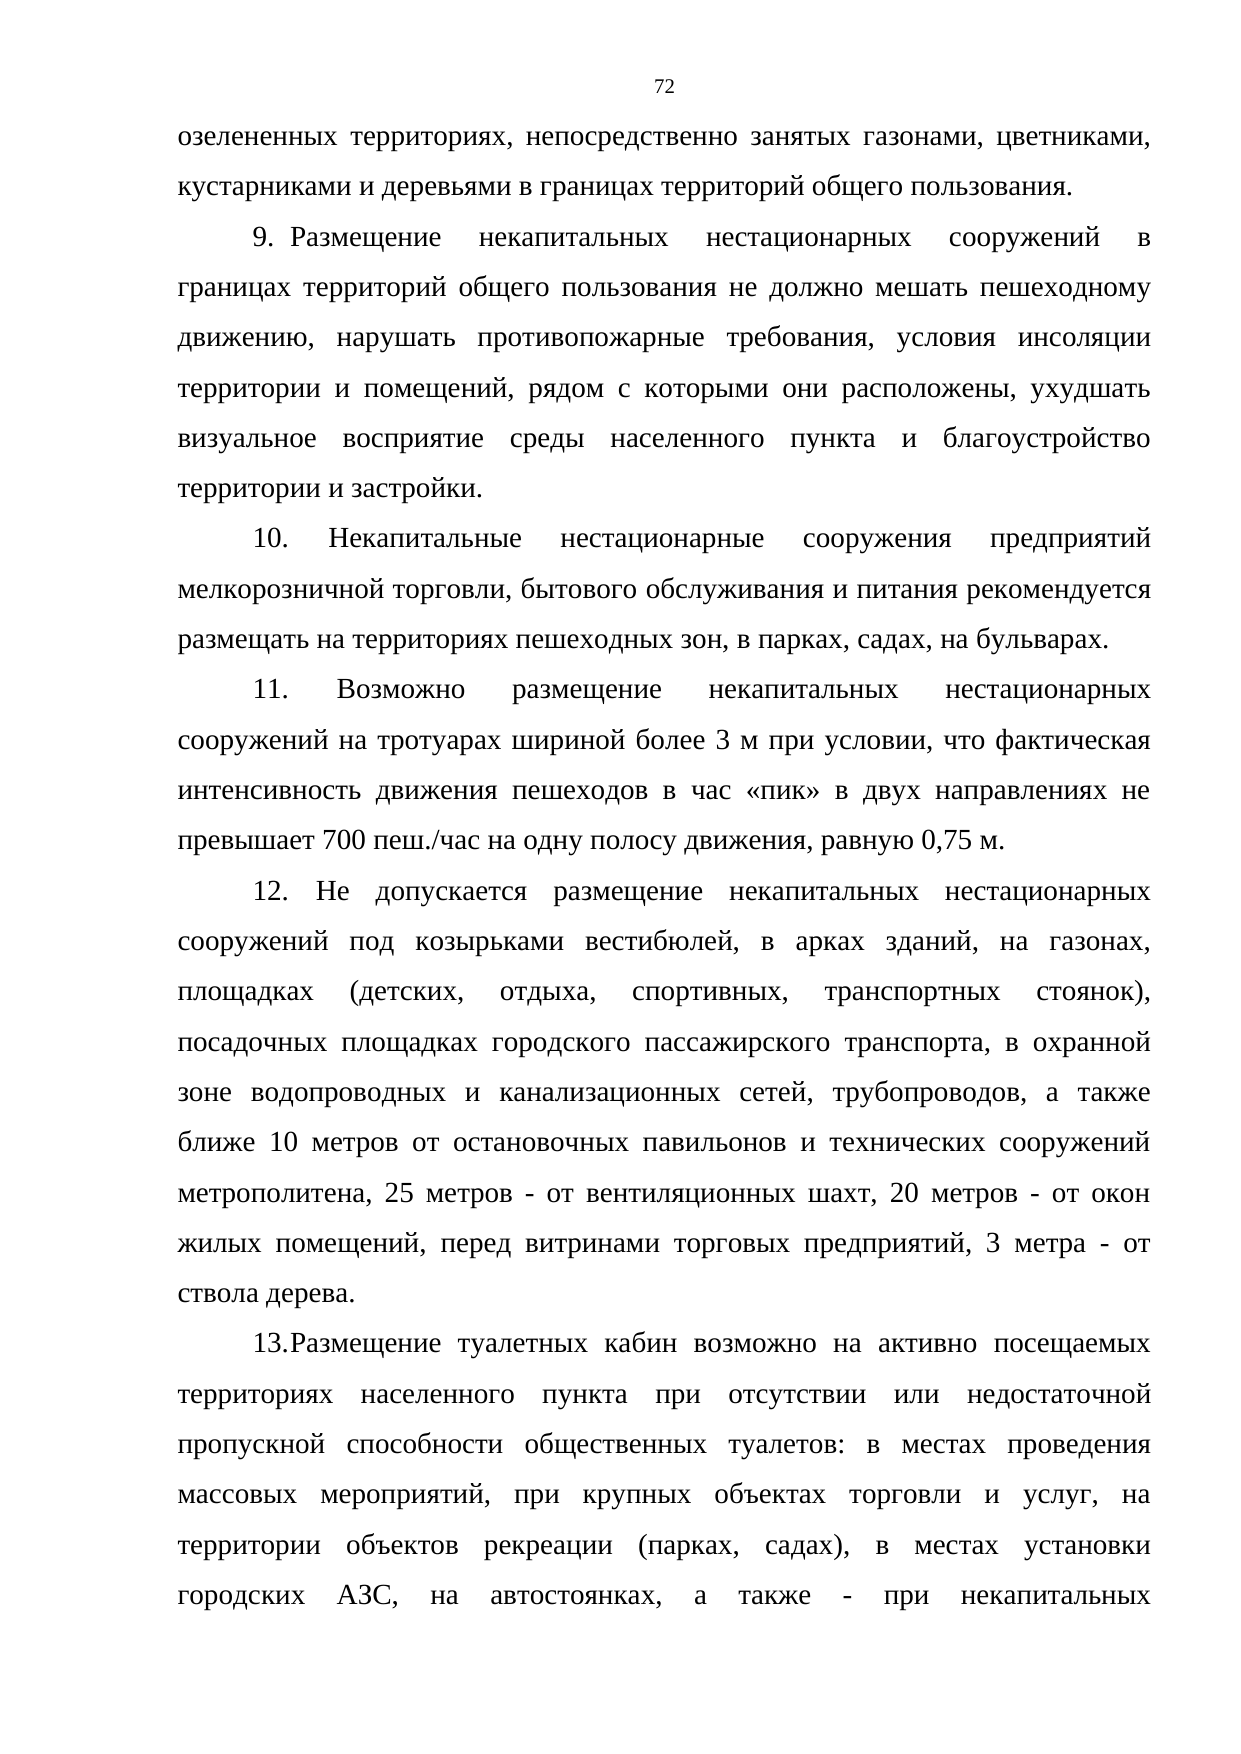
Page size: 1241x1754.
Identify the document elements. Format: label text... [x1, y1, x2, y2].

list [177, 118, 1152, 202]
list Не допускается размещение некапитальных нестационарных сооружений под козырьками вестибюлей, в арках зданий, на газонах, площадках (детских, отдыха, спортивных, транспортных стоянок), посадочных площадках городского пассажирского транспорта, в охранной зоне водопроводных и канализационных сетей, трубопроводов, а также ближе 10 метров от остановочных павильонов и технических сооружений метрополитена, 25 метров - от вентиляционных шахт, 20 метров - от окон жилых помещений, перед витринами торговых предприятий, 3 метра - от ствола дерева. [177, 873, 1152, 1309]
list Некапитальные нестационарные сооружения предприятий мелкорозничной торговли, бытового обслуживания и питания рекомендуется размещать на территориях пешеходных зон, в парках, садах, на бульварах. [177, 521, 1152, 655]
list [177, 1326, 1152, 1611]
list Возможно размещение некапитальных нестационарных сооружений на тротуарах шириной более 3 м при условии, что фактическая интенсивность движения пешеходов в час «пик» в двух направлениях не превышает 700 пеш./час на одну полосу движения, равную 0,75 м. [177, 672, 1152, 856]
list Размещение некапитальных нестационарных сооружений в границах территорий общего пользования не должно мешать пешеходному движению, нарушать противопожарные требования, условия инсоляции территории и помещений, рядом с которыми они расположены, ухудшать визуальное восприятие среды населенного пункта и благоустройство территории и застройки. [177, 219, 1152, 504]
